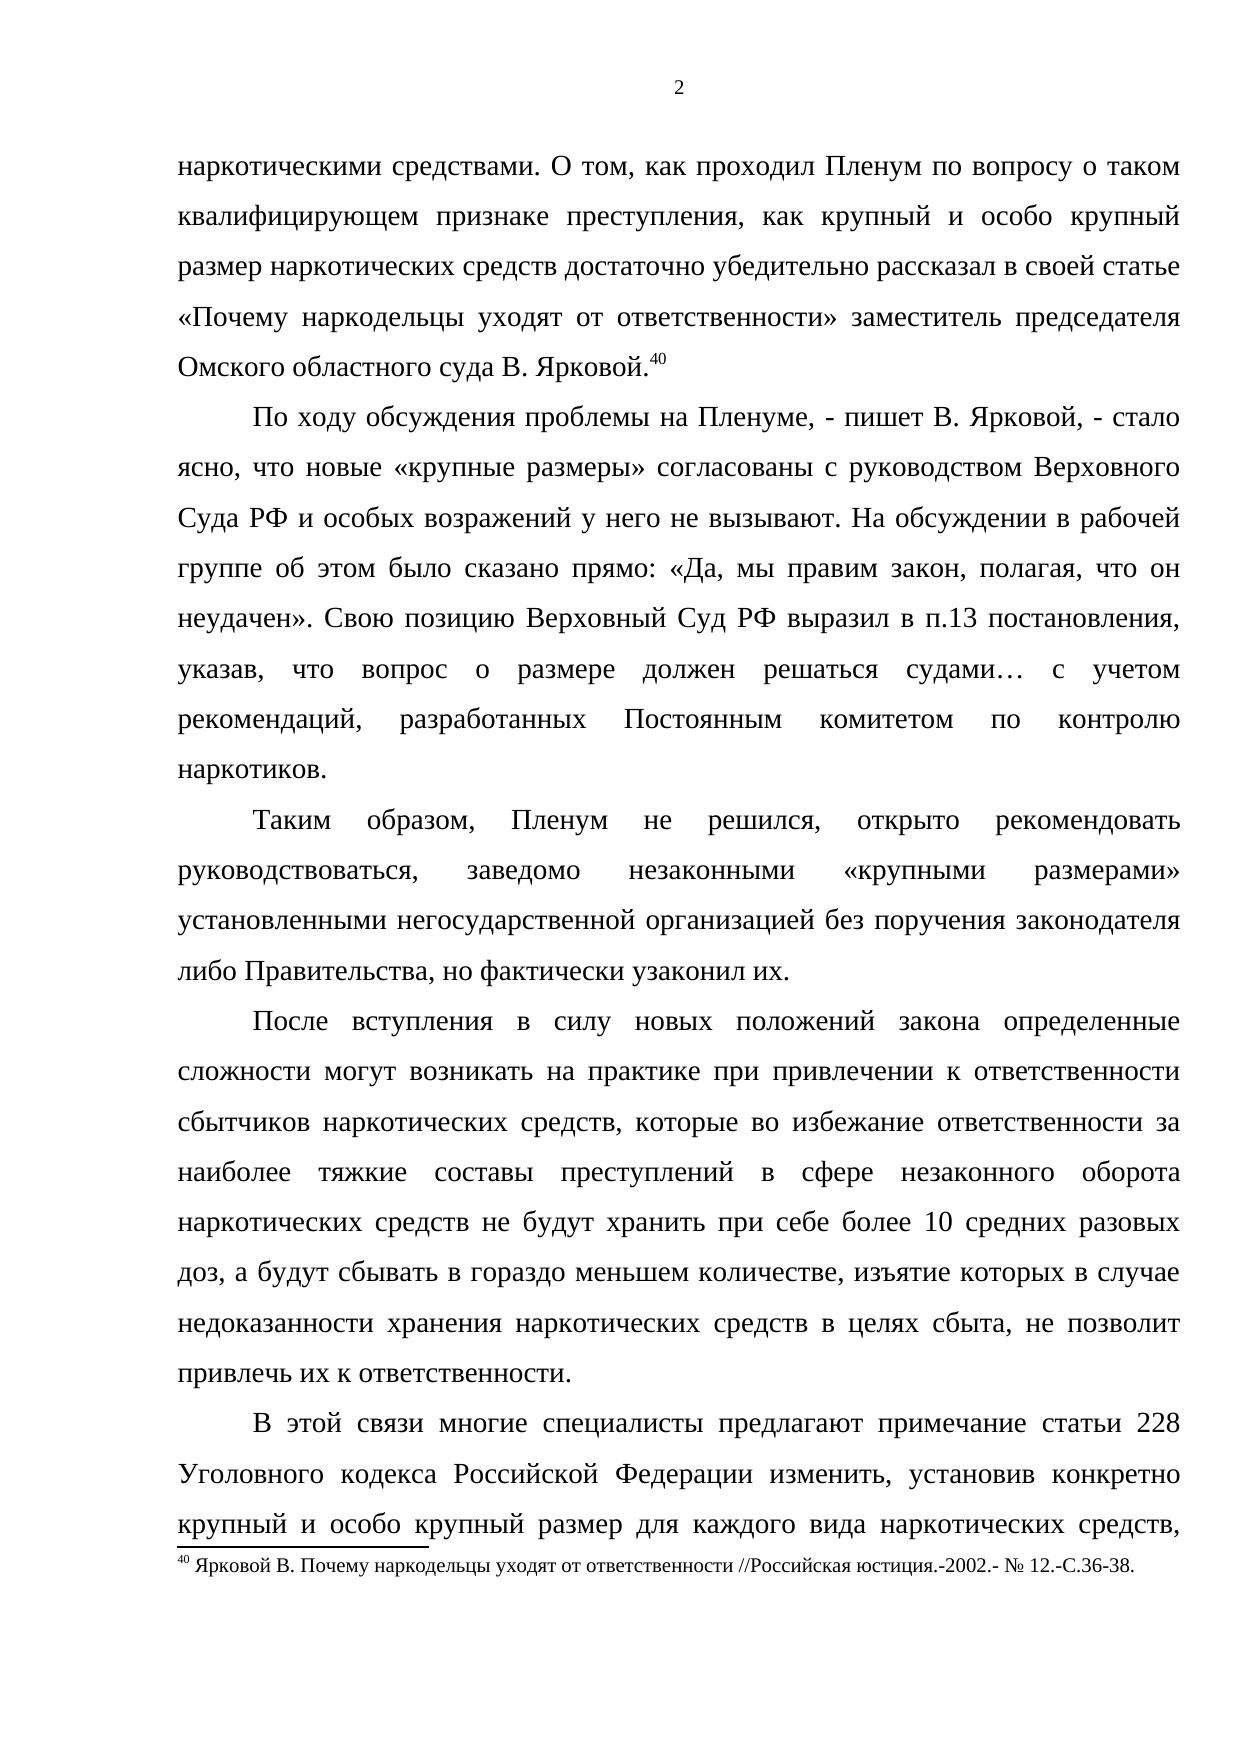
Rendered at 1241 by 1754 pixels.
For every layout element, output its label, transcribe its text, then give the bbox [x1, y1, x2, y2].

text По ходу обсуждения проблемы на Пленуме, - пишет В. Ярковой, - стало ясно, что новые «крупные размеры» согласованы с руководством Верховного Суда РФ и особых возражений у него не вызывают. На обсуждении в рабочей группе об этом было сказано прямо: «Да, мы правим закон, полагая, что он неудачен». Свою позицию Верховный Суд РФ выразил в п.13 постановления, указав, что вопрос о размере должен решаться судами… с учетом рекомендаций, разработанных Постоянным комитетом по контролю наркотиков. [177, 399, 1181, 785]
text Таким образом, Пленум не решился, открыто рекомендовать руководствоваться, заведомо незаконными «крупными размерами» установленными негосударственной организацией без поручения законодателя либо Правительства, но фактически узаконил их. [177, 802, 1181, 986]
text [177, 1406, 1181, 1540]
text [177, 148, 1181, 382]
text После вступления в силу новых положений закона определенные сложности могут возникать на практике при привлечении к ответственности сбытчиков наркотических средств, которые во избежание ответственности за наиболее тяжкие составы преступлений в сфере незаконного оборота наркотических средств не будут хранить при себе более 10 средних разовых доз, а будут сбывать в гораздо меньшем количестве, изъятие которых в случае недоказанности хранения наркотических средств в целях сбыта, не позволит привлечь их к ответственности. [177, 1003, 1181, 1389]
